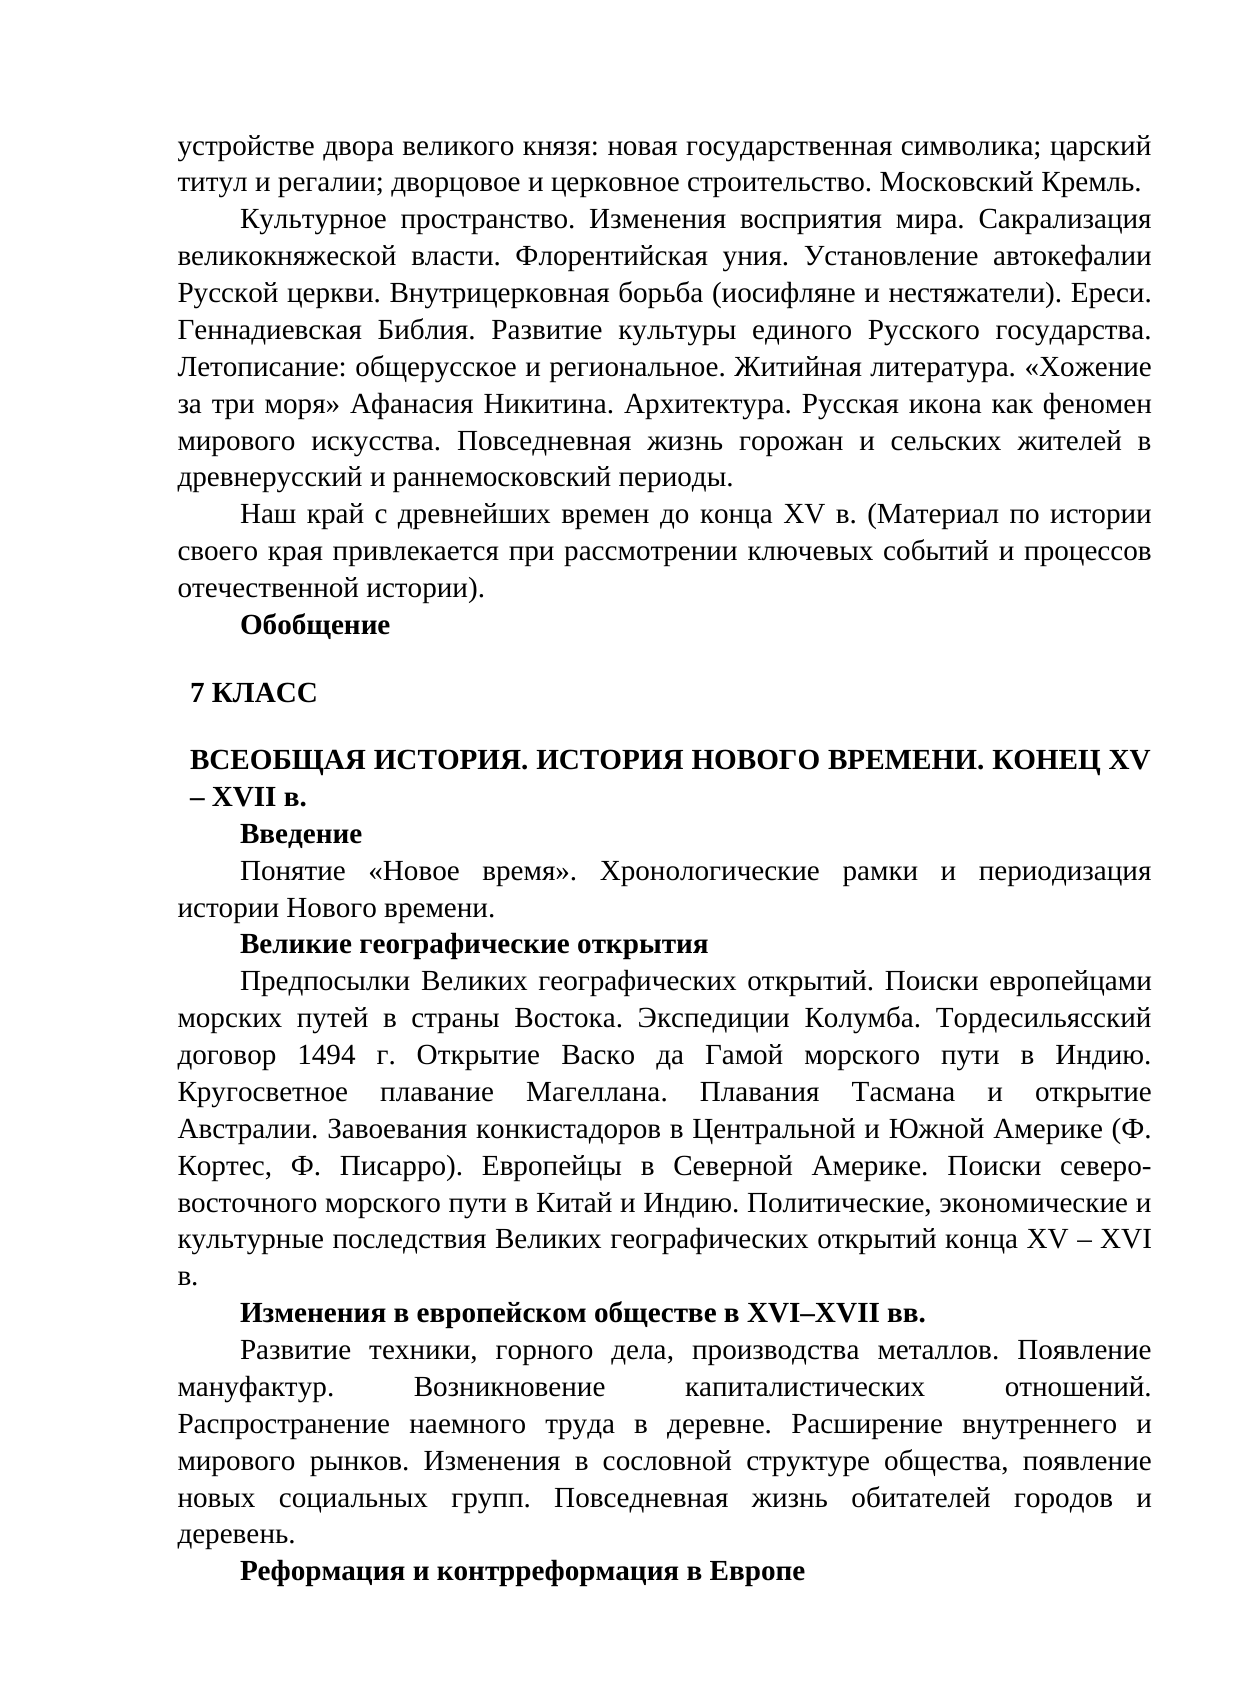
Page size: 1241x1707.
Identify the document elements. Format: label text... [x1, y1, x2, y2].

text Изменения в европейском обществе в XVI–XVII вв. [177, 1295, 1152, 1329]
text Развитие техники, горного дела, производства металлов. Появление мануфактур. Возникновение капиталистических отношений. Распространение наемного труда в деревне. Расширение внутреннего и мирового рынков. Изменения в сословной структуре общества, появление новых социальных групп. Повседневная жизнь обитателей городов и деревень. [177, 1332, 1152, 1550]
text Введение [177, 816, 1152, 849]
text ВСЕОБЩАЯ ИСТОРИЯ. ИСТОРИЯ НОВОГО ВРЕМЕНИ. КОНЕЦ XV – XVII в. [190, 742, 1152, 813]
text Великие географические открытия [177, 927, 1152, 960]
text Обобщение [177, 607, 1152, 641]
text 7 КЛАСС [190, 675, 1152, 708]
text Предпосылки Великих географических открытий. Поиски европейцами морских путей в страны Востока. Экспедиции Колумба. Тордесильясский договор 1494 г. Открытие Васко да Гамой морского пути в Индию. Кругосветное плавание Магеллана. Плавания Тасмана и открытие Австралии. Завоевания конкистадоров в Центральной и Южной Америке (Ф. Кортес, Ф. Писарро). Европейцы в Северной Америке. Поиски северо-восточного морского пути в Китай и Индию. Политические, экономические и культурные последствия Великих географических открытий конца XV – XVI в. [177, 963, 1152, 1292]
text Наш край с древнейших времен до конца XV в. (Материал по истории своего края привлекается при рассмотрении ключевых событий и процессов отечественной истории). [177, 496, 1152, 604]
text Понятие «Новое время». Хронологические рамки и периодизация истории Нового времени. [177, 853, 1152, 923]
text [177, 128, 1152, 198]
text Культурное пространство. Изменения восприятия мира. Сакрализация великокняжеской власти. Флорентийская уния. Установление автокефалии Русской церкви. Внутрицерковная борьба (иосифляне и нестяжатели). Ереси. Геннадиевская Библия. Развитие культуры единого Русского государства. Летописание: общерусское и региональное. Житийная литература. «Хожение за три моря» Афанасия Никитина. Архитектура. Русская икона как феномен мирового искусства. Повседневная жизнь горожан и сельских жителей в древнерусский и раннемосковский периоды. [177, 201, 1152, 493]
text Реформация и контрреформация в Европе [177, 1553, 1152, 1587]
